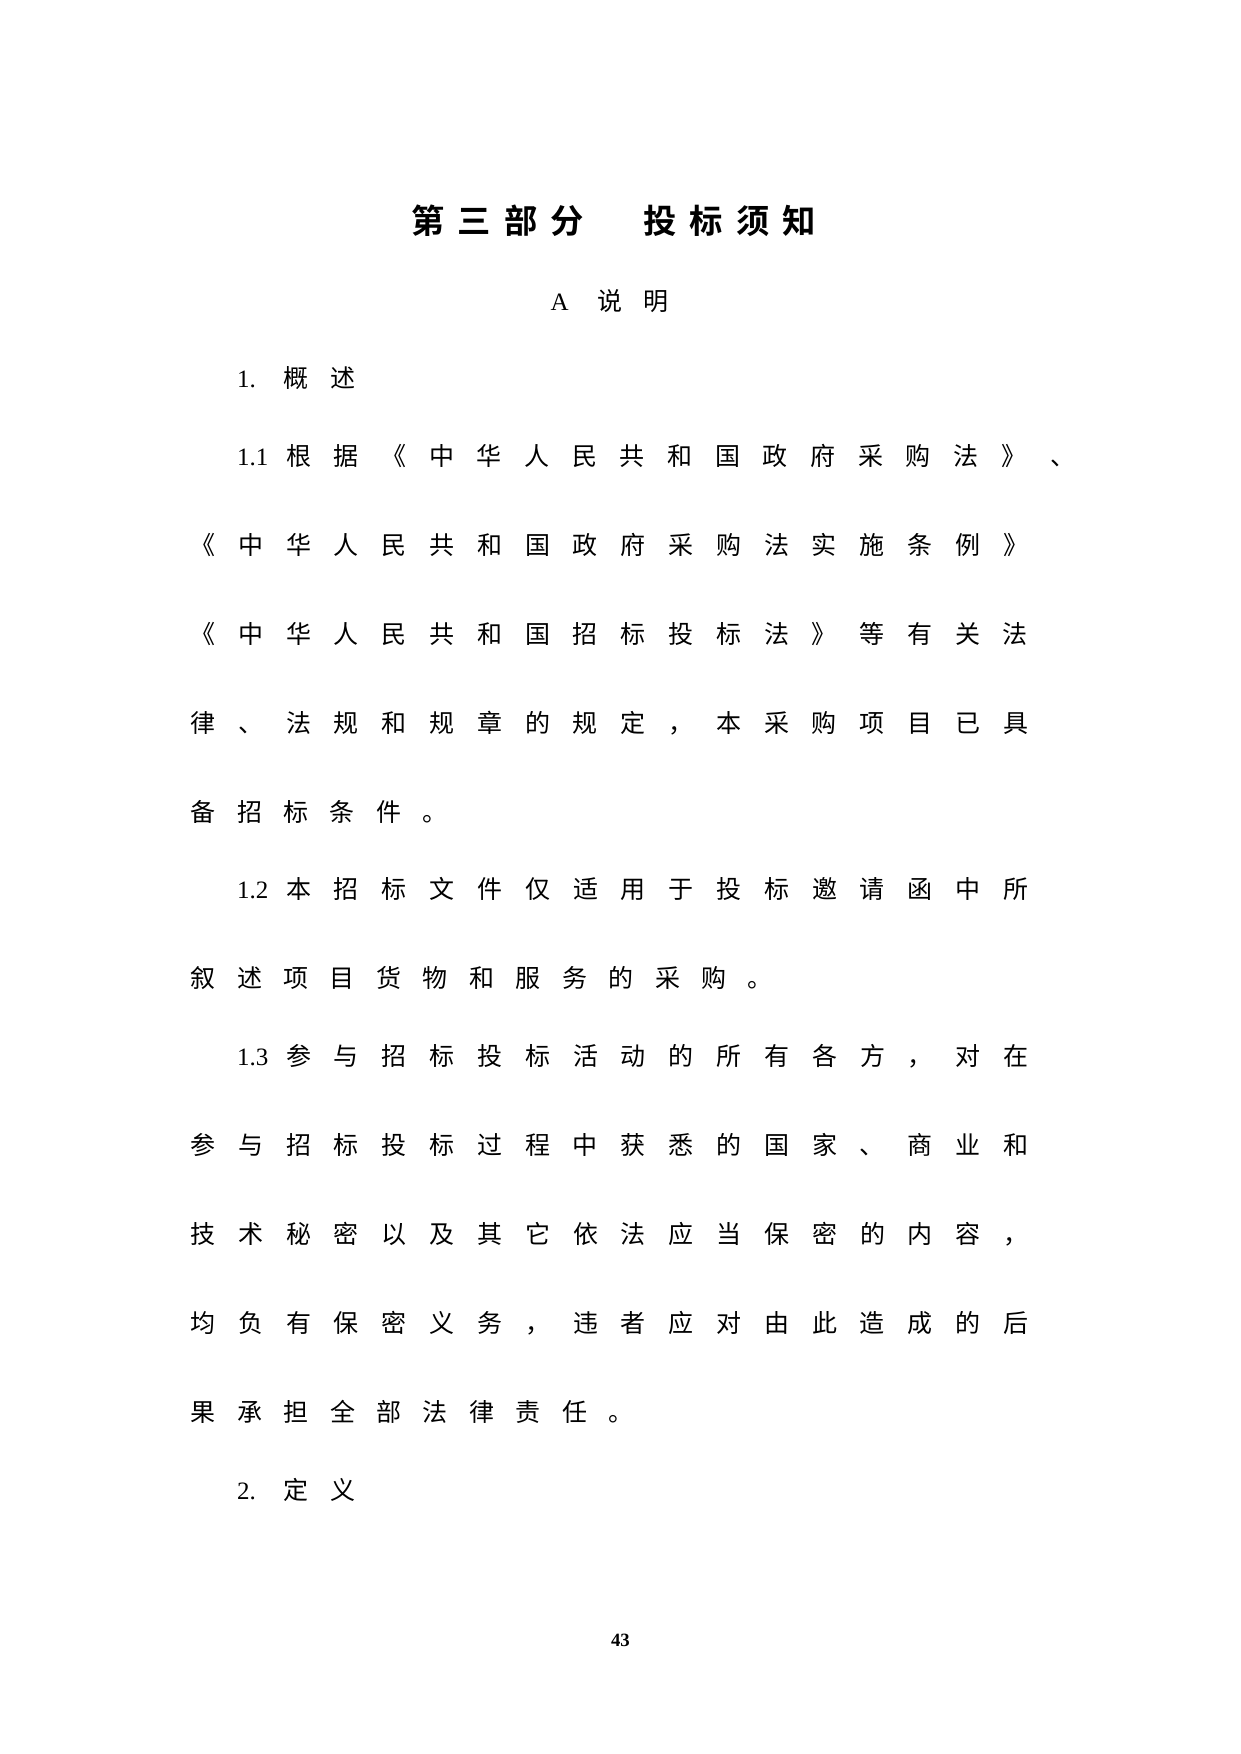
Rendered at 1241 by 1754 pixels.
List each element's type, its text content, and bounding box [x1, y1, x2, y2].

text A 说明 [190, 269, 1050, 329]
text 1.3 参与招标投标活动的所有各方，对在参与招标投标过程中获悉的国家、商业和技术秘密以及其它依法应当保密的内容，均负有保密义务，违者应对由此造成的后果承担全部法律责任。 [190, 1025, 1050, 1441]
text 2. 定义 [190, 1459, 1050, 1518]
text 1.2 本招标文件仅适用于投标邀请函中所叙述项目货物和服务的采购。 [190, 858, 1050, 1007]
text 1. 概述 [190, 347, 1050, 406]
subtitle 第三部分 投标须知 [190, 189, 1050, 249]
text 1.1 根据《中华人民共和国政府采购法》、《中华人民共和国政府采购法实施条例》《中华人民共和国招标投标法》等有关法律、法规和规章的规定，本采购项目已具备招标条件。 [190, 424, 1050, 840]
